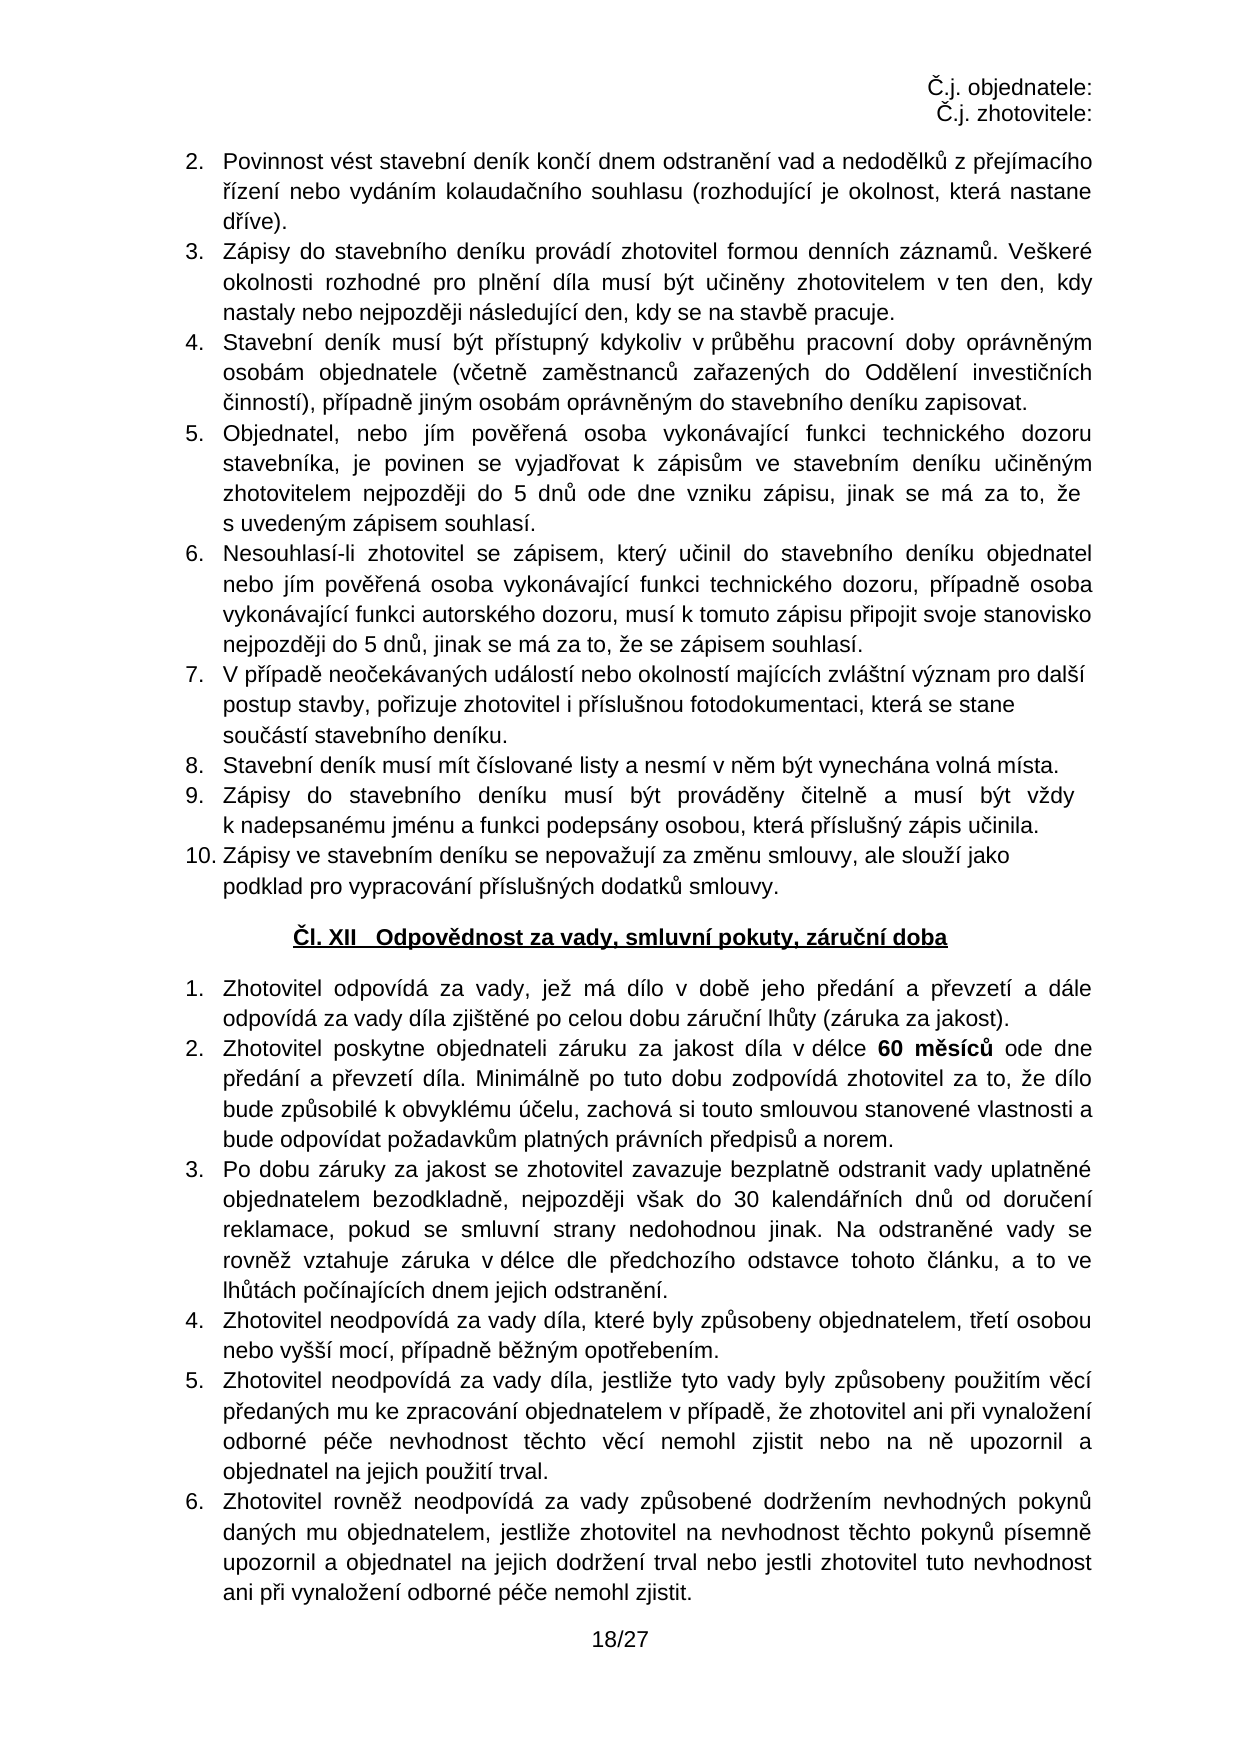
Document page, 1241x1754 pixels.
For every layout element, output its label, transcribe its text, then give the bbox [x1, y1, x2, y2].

list Zápisy do stavebního deníku musí být prováděny čitelně a musí být vždy k nadepsanému jménu a funkci podepsány osobou, která příslušný zápis učinila. [185, 782, 1093, 838]
list Zhotovitel rovněž neodpovídá za vady způsobené dodržením nevhodných pokynů daných mu objednatelem, jestliže zhotovitel na nevhodnost těchto pokynů písemně upozornil a objednatel na jejich dodržení trval nebo jestli zhotovitel tuto nevhodnost ani při vynaložení odborné péče nemohl zjistit. [185, 1488, 1093, 1605]
list Po dobu záruky za jakost se zhotovitel zavazuje bezplatně odstranit vady uplatněné objednatelem bezodkladně, nejpozději však do 30 kalendářních dnů od doručení reklamace, pokud se smluvní strany nedohodnou jinak. Na odstraněné vady se rovněž vztahuje záruka v délce dle předchozího odstavce tohoto článku, a to ve lhůtách počínajících dnem jejich odstranění. [185, 1156, 1093, 1303]
list Zhotovitel neodpovídá za vady díla, jestliže tyto vady byly způsobeny použitím věcí předaných mu ke zpracování objednatelem v případě, že zhotovitel ani při vynaložení odborné péče nevhodnost těchto věcí nemohl zjistit nebo na ně upozornil a objednatel na jejich použití trval. [185, 1367, 1093, 1484]
list Zhotovitel poskytne objednateli záruku za jakost díla v délce 60 měsíců ode dne předání a převzetí díla. Minimálně po tuto dobu zodpovídá zhotovitel za to, že dílo bude způsobilé k obvyklému účelu, zachová si touto smlouvou stanovené vlastnosti a bude odpovídat požadavkům platných právních předpisů a norem. [185, 1035, 1093, 1152]
list Zápisy ve stavebním deníku se nepovažují za změnu smlouvy, ale slouží jako podklad pro vypracování příslušných dodatků smlouvy. [185, 842, 1093, 899]
list Zápisy do stavebního deníku provádí zhotovitel formou denních záznamů. Veškeré okolnosti rozhodné pro plnění díla musí být učiněny zhotovitelem v ten den, kdy nastaly nebo nejpozději následující den, kdy se na stavbě pracuje. [185, 238, 1093, 325]
list Nesouhlasí-li zhotovitel se zápisem, který učinil do stavebního deníku objednatel nebo jím pověřená osoba vykonávající funkci technického dozoru, případně osoba vykonávající funkci autorského dozoru, musí k tomuto zápisu připojit svoje stanovisko nejpozději do 5 dnů, jinak se má za to, že se zápisem souhlasí. [185, 540, 1093, 657]
list Zhotovitel odpovídá za vady, jež má dílo v době jeho předání a převzetí a dále odpovídá za vady díla zjištěné po celou dobu záruční lhůty (záruka za jakost). [185, 975, 1093, 1031]
list V případě neočekávaných událostí nebo okolností majících zvláštní význam pro další postup stavby, pořizuje zhotovitel i příslušnou fotodokumentaci, která se stane součástí stavebního deníku. [185, 661, 1093, 748]
list Povinnost vést stavební deník končí dnem odstranění vad a nedodělků z přejímacího řízení nebo vydáním kolaudačního souhlasu (rozhodující je okolnost, která nastane dříve). [185, 148, 1093, 234]
list Objednatel, nebo jím pověřená osoba vykonávající funkci technického dozoru stavebníka, je povinen se vyjadřovat k zápisům ve stavebním deníku učiněným zhotovitelem nejpozději do 5 dnů ode dne vzniku zápisu, jinak se má za to, že s uvedeným zápisem souhlasí. [185, 419, 1093, 536]
text Čl. XII Odpovědnost za vady, smluvní pokuty, záruční doba [148, 924, 1093, 950]
list Stavební deník musí být přístupný kdykoliv v průběhu pracovní doby oprávněným osobám objednatele (včetně zaměstnanců zařazených do Oddělení investičních činností), případně jiným osobám oprávněným do stavebního deníku zapisovat. [185, 329, 1093, 416]
list Zhotovitel neodpovídá za vady díla, které byly způsobeny objednatelem, třetí osobou nebo vyšší mocí, případně běžným opotřebením. [185, 1307, 1093, 1363]
list Stavební deník musí mít číslované listy a nesmí v něm být vynechána volná místa. [185, 752, 1093, 778]
